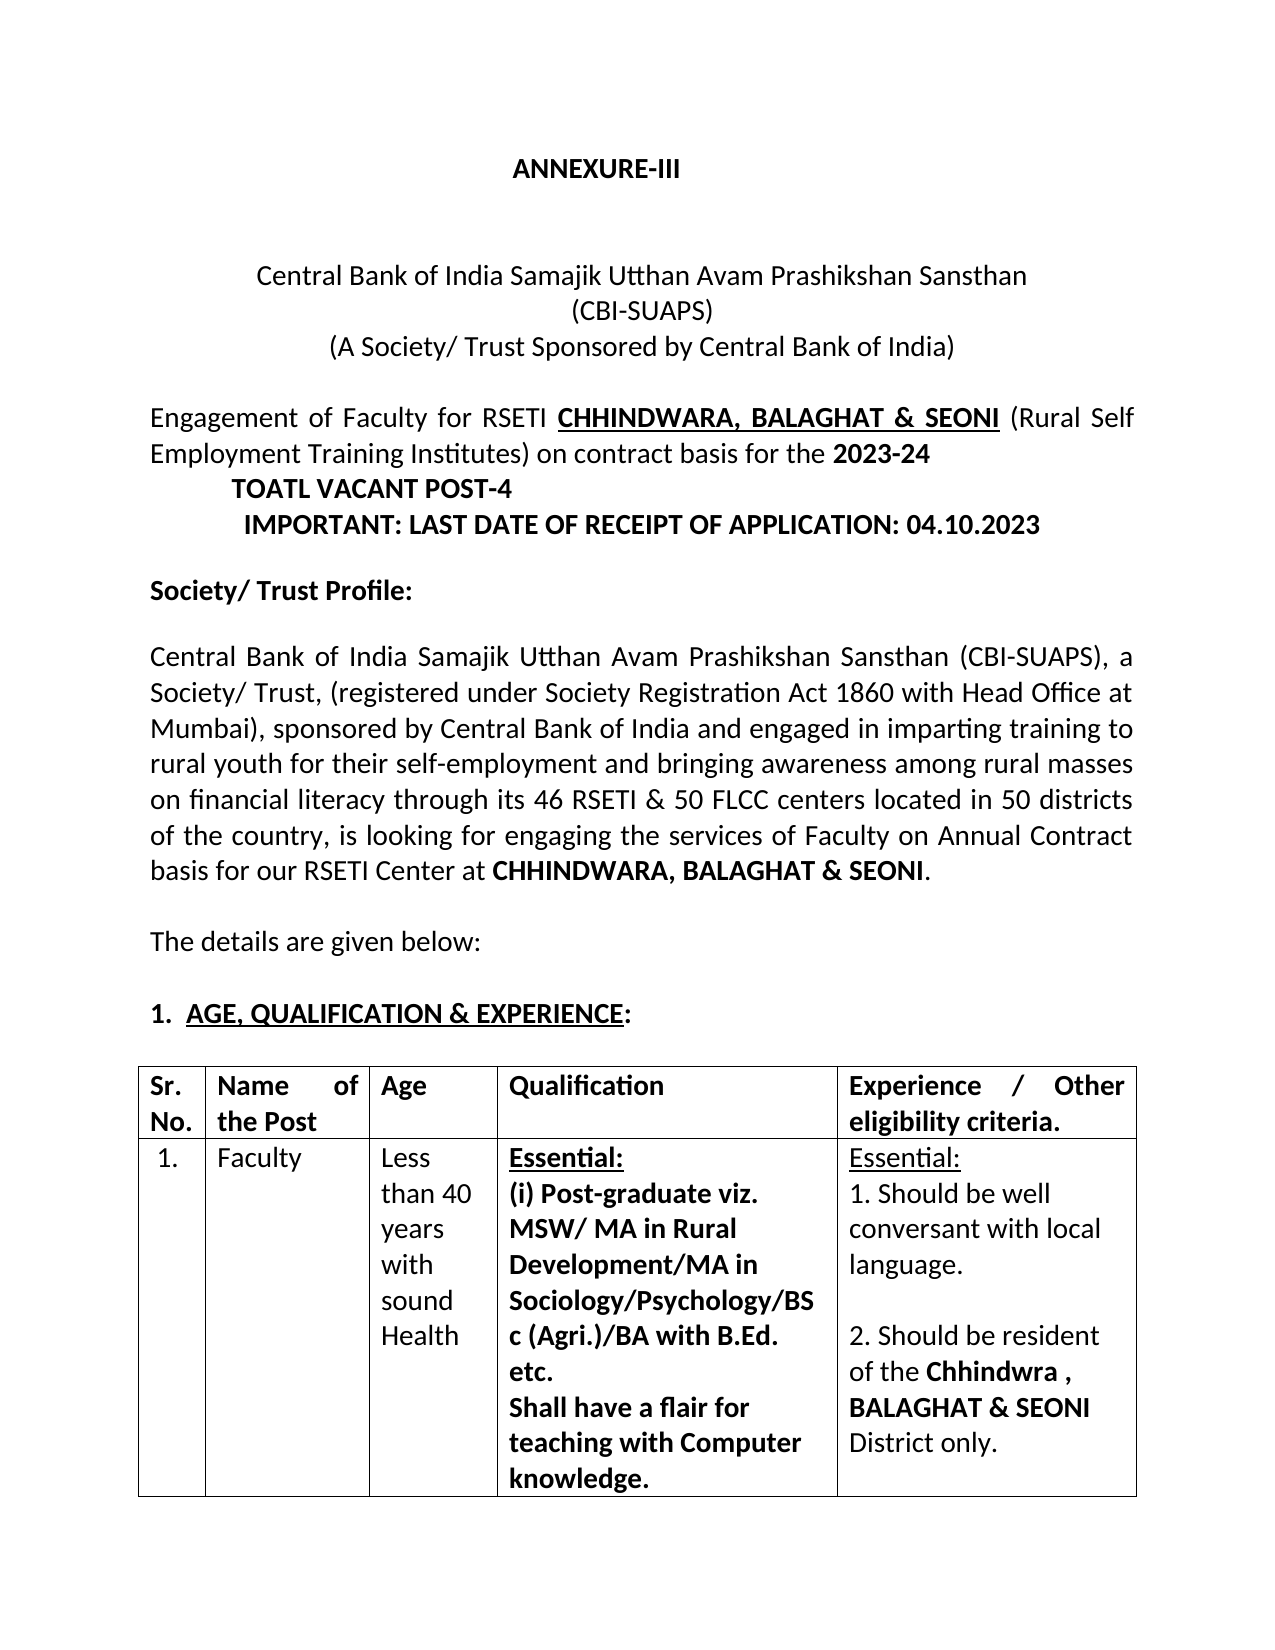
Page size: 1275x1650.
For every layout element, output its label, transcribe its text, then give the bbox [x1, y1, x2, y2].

text The details are given below: [150, 923, 1134, 959]
table_header Sr. No. [139, 1067, 205, 1138]
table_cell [498, 1139, 837, 1496]
text Central Bank of India Samajik Utthan Avam Prashikshan Sansthan [150, 257, 1134, 292]
text (A Society/ Trust Sponsored by Central Bank of India) [150, 328, 1134, 364]
text Society/ Trust Profile: [150, 572, 1134, 608]
text Central Bank of India Samajik Utthan Avam Prashikshan Sansthan (CBI-SUAPS), a Society/ Trust, (registered under Society Registration Act 1860 with Head Office at Mumbai), sponsored by Central Bank of India and engaged in imparting training to rural youth for their self-employment and bringing awareness among rural masses on financial literacy through its 46 RSETI & 50 FLCC centers located in 50 districts of the country, is looking for engaging the services of Faculty on Annual Contract basis for our RSETI Center at CHHINDWARA, BALAGHAT & SEONI. [150, 638, 1134, 888]
table_header Age [370, 1067, 497, 1138]
table_cell Faculty [206, 1139, 369, 1496]
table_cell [838, 1139, 1136, 1496]
text IMPORTANT: LAST DATE OF RECEIPT OF APPLICATION: 04.10.2023 [150, 506, 1134, 542]
text ANNEXURE-III [150, 150, 1275, 186]
text TOATL VACANT POST-4 [150, 471, 1134, 506]
text Engagement of Faculty for RSETI CHHINDWARA, BALAGHAT & SEONI (Rural Self Employment Training Institutes) on contract basis for the 2023-24 [150, 399, 1134, 471]
table_header Qualification [498, 1067, 837, 1138]
table_header Experience / Other eligibility criteria. [838, 1067, 1136, 1138]
table_cell 1. [139, 1139, 205, 1496]
text (CBI-SUAPS) [150, 292, 1134, 328]
table_header Name of the Post [206, 1067, 369, 1138]
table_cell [370, 1139, 497, 1496]
text 1. AGE, QUALIFICATION & EXPERIENCE: [150, 995, 1134, 1030]
